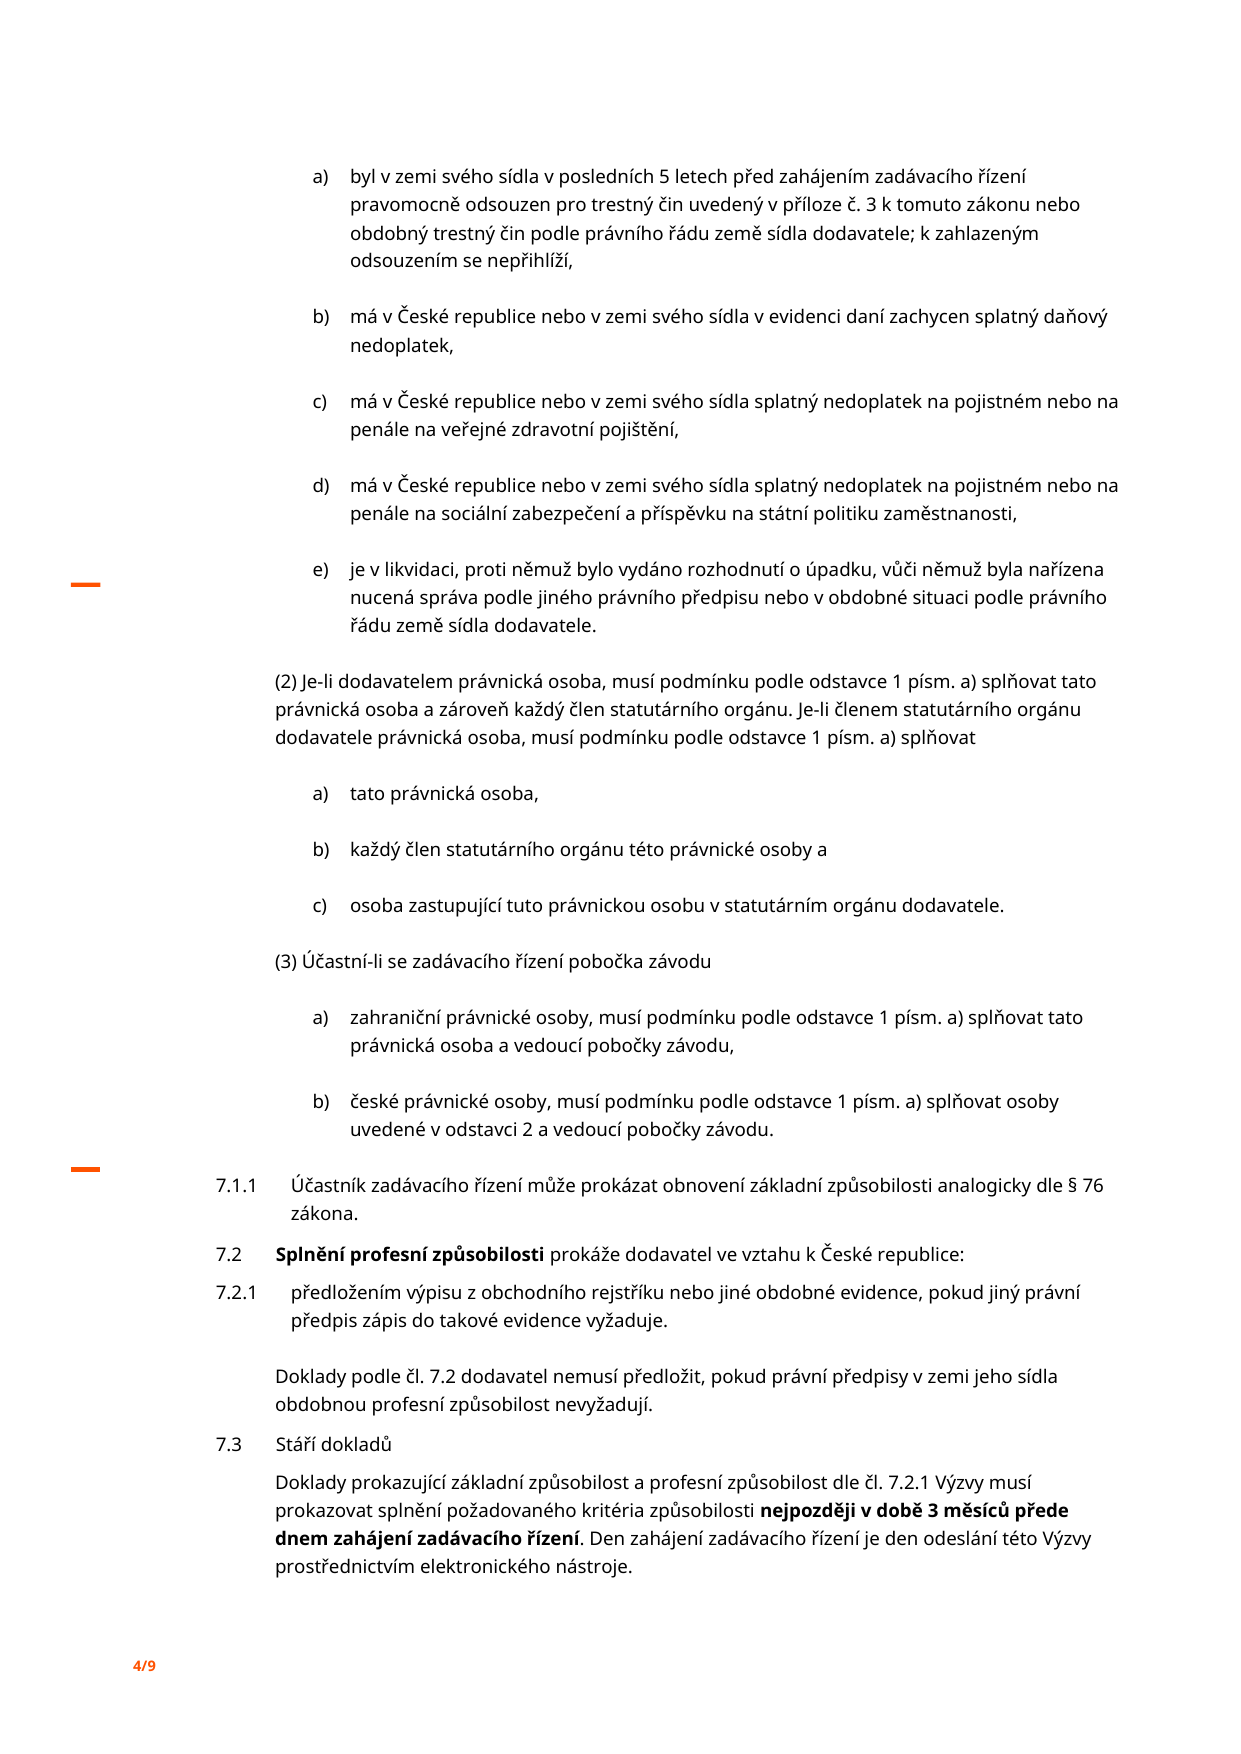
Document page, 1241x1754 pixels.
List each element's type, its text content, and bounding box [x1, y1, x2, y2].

text Doklady prokazující základní způsobilost a profesní způsobilost dle čl. 7.2.1 Výzvy musí prokazovat splnění požadovaného kritéria způsobilosti nejpozději v době 3 měsíců přede dnem zahájení zadávacího řízení. Den zahájení zadávacího řízení je den odeslání této Výzvy prostřednictvím elektronického nástroje. [275, 1470, 1122, 1579]
text (2) Je-li dodavatelem právnická osoba, musí podmínku podle odstavce 1 písm. a) splňovat tato právnická osoba a zároveň každý člen statutárního orgánu. Je-li členem statutárního orgánu dodavatele právnická osoba, musí podmínku podle odstavce 1 písm. a) splňovat [275, 668, 1122, 750]
list české právnické osoby, musí podmínku podle odstavce 1 písm. a) splňovat osoby uvedené v odstavci 2 a vedoucí pobočky závodu. [312, 1088, 1122, 1142]
subtitle Účastník zadávacího řízení může prokázat obnovení základní způsobilosti analogicky dle § 76 zákona. [216, 1172, 1122, 1226]
list má v České republice nebo v zemi svého sídla v evidenci daní zachycen splatný daňový nedoplatek, [312, 304, 1122, 357]
list má v České republice nebo v zemi svého sídla splatný nedoplatek na pojistném nebo na penále na veřejné zdravotní pojištění, [312, 388, 1122, 441]
list je v likvidaci, proti němuž bylo vydáno rozhodnutí o úpadku, vůči němuž byla nařízena nucená správa podle jiného právního předpisu nebo v obdobné situaci podle právního řádu země sídla dodavatele. [312, 556, 1122, 638]
subtitle Stáří dokladů [216, 1432, 1122, 1457]
subtitle Splnění profesní způsobilosti prokáže dodavatel ve vztahu k České republice: [216, 1241, 1122, 1267]
subtitle předložením výpisu z obchodního rejstříku nebo jiné obdobné evidence, pokud jiný právní předpis zápis do takové evidence vyžaduje. [216, 1279, 1122, 1333]
text (3) Účastní-li se zadávacího řízení pobočka závodu [275, 948, 1122, 974]
list každý člen statutárního orgánu této právnické osoby a [312, 836, 1122, 862]
list byl v zemi svého sídla v posledních 5 letech před zahájením zadávacího řízení pravomocně odsouzen pro trestný čin uvedený v příloze č. 3 k tomuto zákonu nebo obdobný trestný čin podle právního řádu země sídla dodavatele; k zahlazeným odsouzením se nepřihlíží, [312, 164, 1122, 273]
text Doklady podle čl. 7.2 dodavatel nemusí předložit, pokud právní předpisy v zemi jeho sídla obdobnou profesní způsobilost nevyžadují. [275, 1363, 1122, 1417]
list má v České republice nebo v zemi svého sídla splatný nedoplatek na pojistném nebo na penále na sociální zabezpečení a příspěvku na státní politiku zaměstnanosti, [312, 472, 1122, 526]
list osoba zastupující tuto právnickou osobu v statutárním orgánu dodavatele. [312, 892, 1122, 918]
list tato právnická osoba, [312, 780, 1122, 806]
list zahraniční právnické osoby, musí podmínku podle odstavce 1 písm. a) splňovat tato právnická osoba a vedoucí pobočky závodu, [312, 1004, 1122, 1058]
